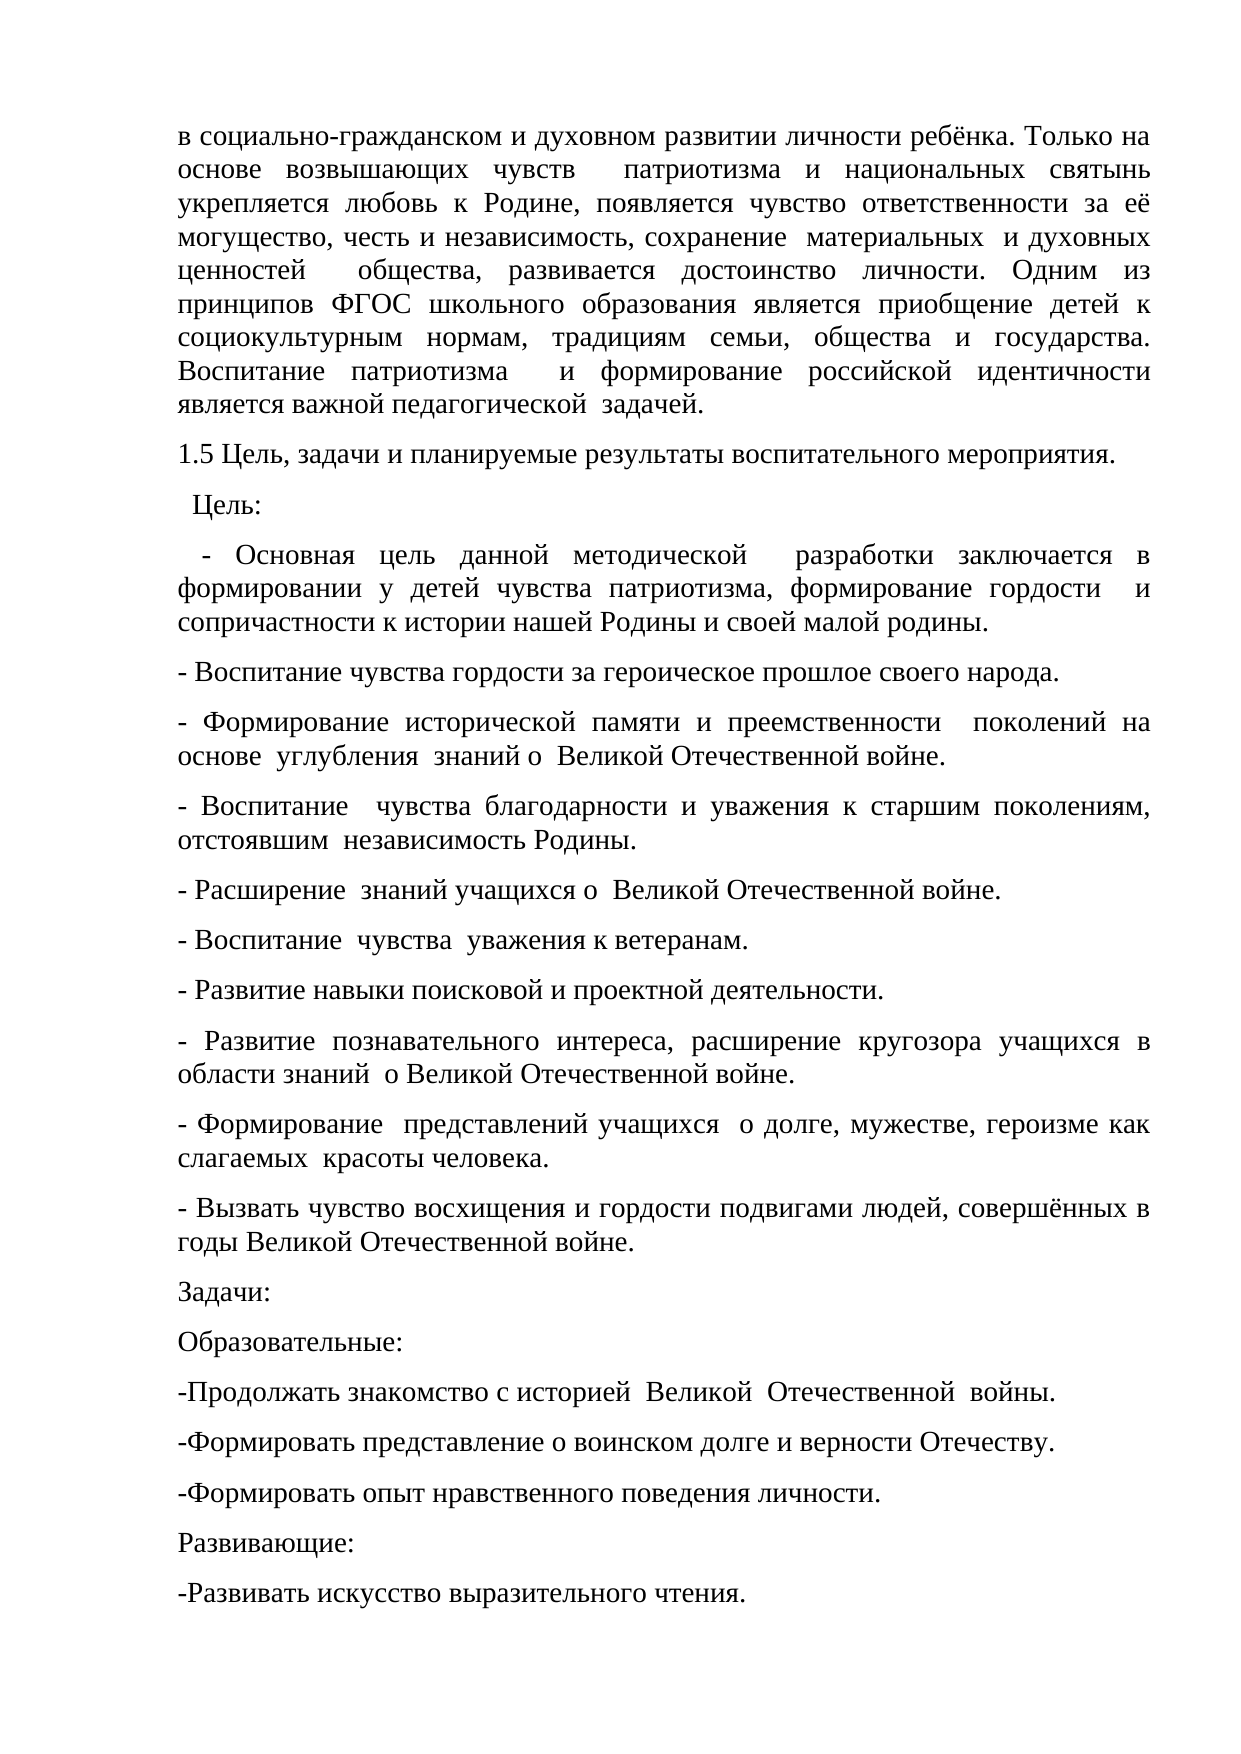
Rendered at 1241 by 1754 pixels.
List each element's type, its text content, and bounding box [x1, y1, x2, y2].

text 1.5 Цель, задачи и планируемые результаты воспитательного мероприятия. [177, 437, 1152, 470]
text - Воспитание чувства гордости за героическое прошлое своего народа. [177, 654, 1152, 688]
text -Продолжать знакомство с историей Великой Отечественной войны. [177, 1374, 1152, 1408]
text -Формировать представление о воинском долге и верности Отечеству. [177, 1424, 1152, 1458]
text - Формирование исторической памяти и преемственности поколений на основе углубления знаний о Великой Отечественной войне. [177, 704, 1152, 772]
text Развивающие: [177, 1525, 1152, 1558]
text - Развитие познавательного интереса, расширение кругозора учащихся в области знаний о Великой Отечественной войне. [177, 1023, 1152, 1090]
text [177, 118, 1152, 420]
text - Воспитание чувства благодарности и уважения к старшим поколениям, отстоявшим независимость Родины. [177, 788, 1152, 855]
text - Основная цель данной методической разработки заключается в формировании у детей чувства патриотизма, формирование гордости и сопричастности к истории нашей Родины и своей малой родины. [177, 537, 1152, 638]
text - Формирование представлений учащихся о долге, мужестве, героизме как слагаемых красоты человека. [177, 1106, 1152, 1173]
text Задачи: [177, 1274, 1152, 1307]
text - Вызвать чувство восхищения и гордости подвигами людей, совершённых в годы Великой Отечественной войне. [177, 1190, 1152, 1257]
text Образовательные: [177, 1324, 1152, 1358]
text - Расширение знаний учащихся о Великой Отечественной войне. [177, 872, 1152, 906]
text Цель: [177, 487, 1152, 520]
text -Формировать опыт нравственного поведения личности. [177, 1475, 1152, 1508]
text - Воспитание чувства уважения к ветеранам. [177, 922, 1152, 956]
text - Развитие навыки поисковой и проектной деятельности. [177, 972, 1152, 1006]
text -Развивать искусство выразительного чтения. [177, 1575, 1152, 1609]
